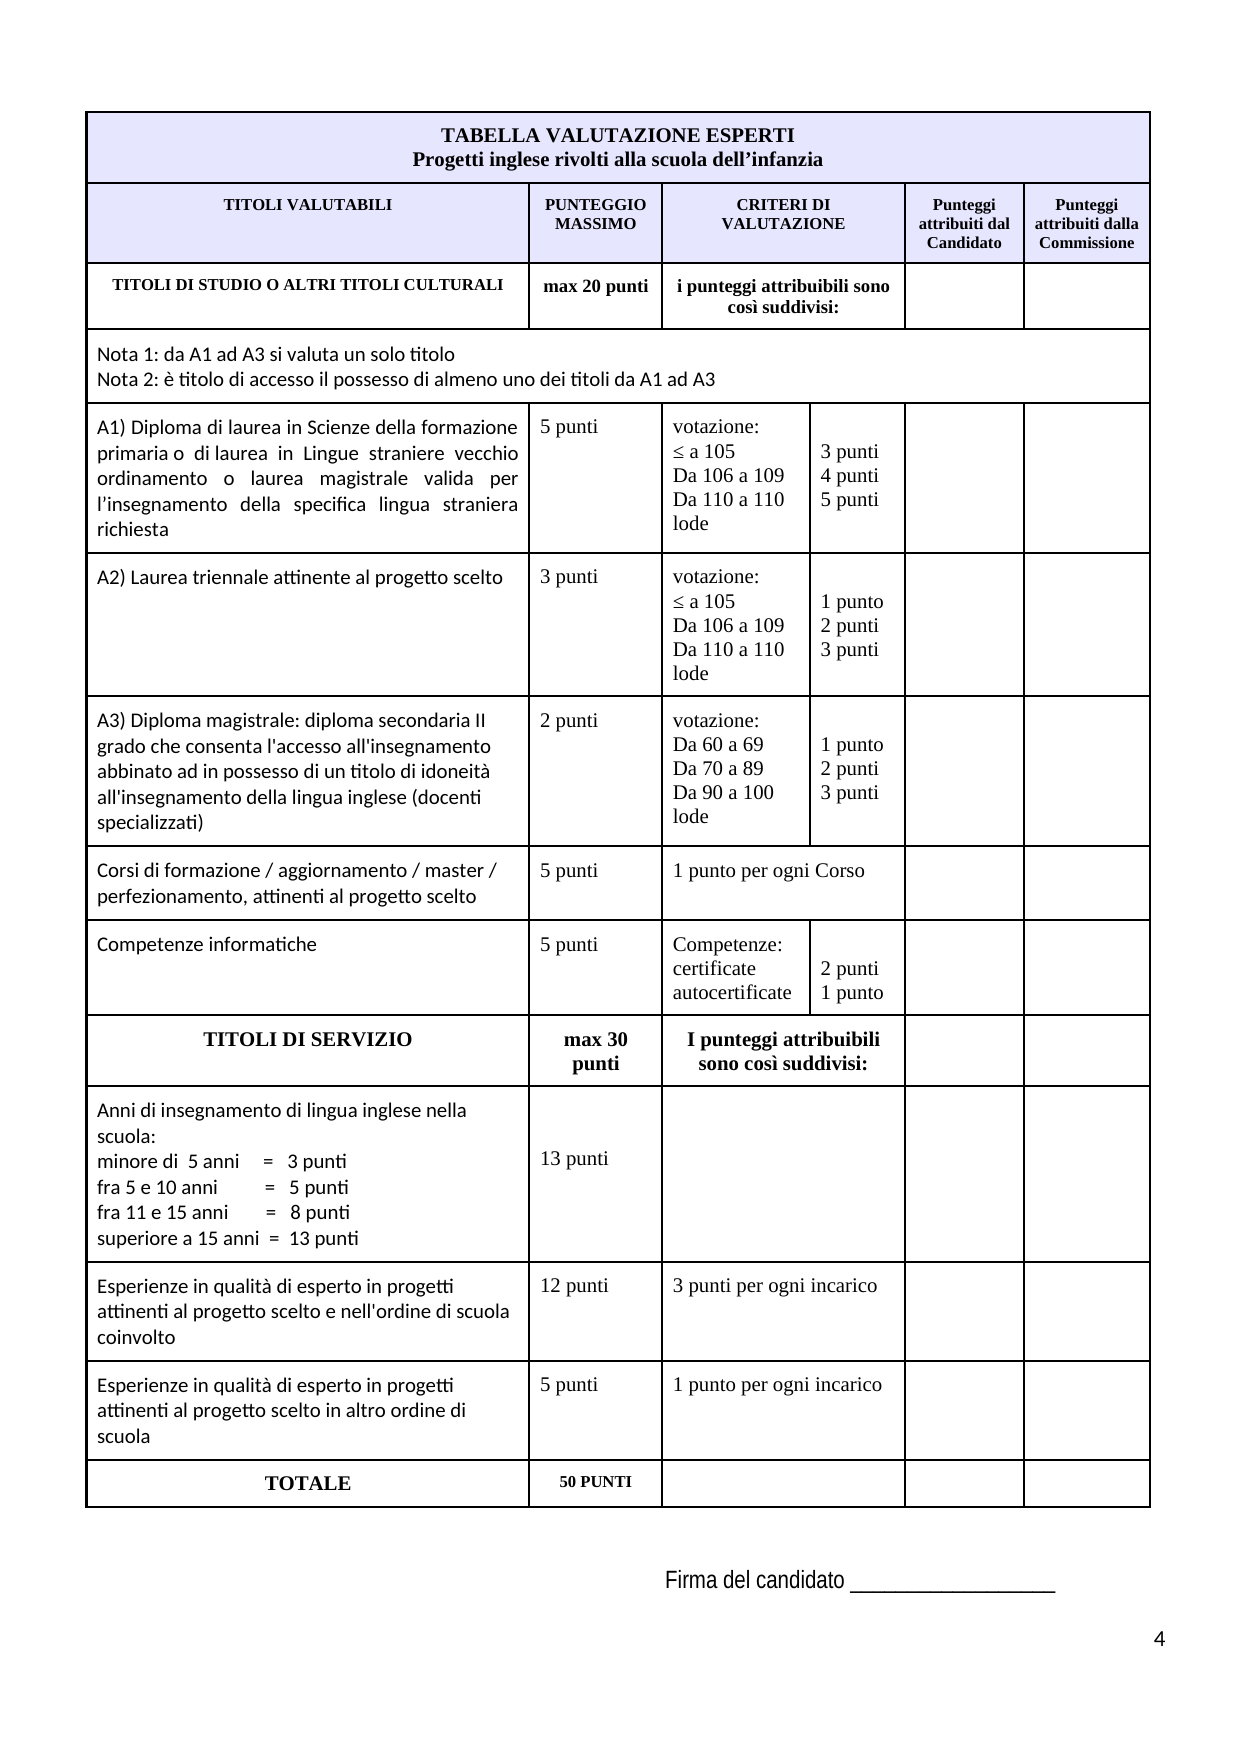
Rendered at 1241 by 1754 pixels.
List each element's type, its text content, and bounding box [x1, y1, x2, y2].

table_cell [1025, 847, 1149, 919]
table_cell 13 punti [530, 1087, 661, 1261]
table_cell [1025, 1016, 1149, 1085]
text Firma del candidato __________________ [591, 1565, 1165, 1594]
table_cell [906, 1087, 1023, 1261]
table_cell [906, 921, 1023, 1014]
table_cell [1025, 1461, 1149, 1506]
table_cell [906, 404, 1023, 552]
table_cell [1025, 404, 1149, 552]
table_cell 1 punto 2 punti 3 punti [811, 554, 904, 695]
table_cell 1 punto per ogni Corso [663, 847, 904, 919]
table_cell TITOLI VALUTABILI [88, 184, 528, 262]
table_cell CRITERI DI VALUTAZIONE [663, 184, 904, 262]
table_cell 5 punti [530, 1362, 661, 1459]
table_cell [1025, 264, 1149, 328]
table_cell 50 PUNTI [530, 1461, 661, 1506]
table_cell 3 punti per ogni incarico [663, 1263, 904, 1360]
table_cell Esperienze in qualità di esperto in progetti attinenti al progetto scelto in altro ordine di scuola [88, 1362, 528, 1459]
table_cell 1 punto per ogni incarico [663, 1362, 904, 1459]
table_cell [906, 554, 1023, 695]
table_cell 2 punti [530, 697, 661, 845]
table_cell Esperienze in qualità di esperto in progetti attinenti al progetto scelto e nell'ordine di scuola coinvolto [88, 1263, 528, 1360]
table_cell [1025, 554, 1149, 695]
table_cell TITOLI DI STUDIO O ALTRI TITOLI CULTURALI [88, 264, 528, 328]
table_cell 5 punti [530, 847, 661, 919]
table_cell 5 punti [530, 404, 661, 552]
table_cell i punteggi attribuibili sono così suddivisi: [663, 264, 904, 328]
table_cell [1025, 697, 1149, 845]
table_cell [906, 1263, 1023, 1360]
table_cell Competenze informatiche [88, 921, 528, 1014]
table_cell PUNTEGGIO MASSIMO [530, 184, 661, 262]
table_cell A3) Diploma magistrale: diploma secondaria II grado che consenta l'accesso all'insegnamento abbinato ad in possesso di un titolo di idoneità all'insegnamento della lingua inglese (docenti specializzati) [88, 697, 528, 845]
table_cell [906, 1016, 1023, 1085]
table_cell 2 punti 1 punto [811, 921, 904, 1014]
table_cell 12 punti [530, 1263, 661, 1360]
table_cell [906, 847, 1023, 919]
table_cell [906, 697, 1023, 845]
table_cell A2) Laurea triennale attinente al progetto scelto [88, 554, 528, 695]
table_cell [906, 1362, 1023, 1459]
table_cell votazione: ≤ a 105 Da 106 a 109 Da 110 a 110 lode [663, 554, 809, 695]
table_cell TITOLI DI SERVIZIO [88, 1016, 528, 1085]
table_cell [663, 1461, 904, 1506]
table_cell votazione: Da 60 a 69 Da 70 a 89 Da 90 a 100 lode [663, 697, 809, 845]
table_cell 3 punti 4 punti 5 punti [811, 404, 904, 552]
table_cell [1025, 1362, 1149, 1459]
table_cell votazione: ≤ a 105 Da 106 a 109 Da 110 a 110 lode [663, 404, 809, 552]
table_cell I punteggi attribuibili sono così suddivisi: [663, 1016, 904, 1085]
table_cell 5 punti [530, 921, 661, 1014]
table_cell Punteggi attribuiti dal Candidato [906, 184, 1023, 262]
table_cell TOTALE [88, 1461, 528, 1506]
table_cell [906, 1461, 1023, 1506]
table_cell max 20 punti [530, 264, 661, 328]
table_cell Nota 1: da A1 ad A3 si valuta un solo titolo Nota 2: è titolo di accesso il possesso di almeno uno dei titoli da A1 ad A3 [88, 330, 1149, 402]
table_cell A1) Diploma di laurea in Scienze della formazione primaria o di laurea in Lingue straniere vecchio ordinamento o laurea magistrale valida per l’insegnamento della specifica lingua straniera richiesta [88, 404, 528, 552]
table_cell 3 punti [530, 554, 661, 695]
table_cell [1025, 921, 1149, 1014]
table_cell Corsi di formazione / aggiornamento / master / perfezionamento, attinenti al progetto scelto [88, 847, 528, 919]
table_cell 1 punto 2 punti 3 punti [811, 697, 904, 845]
table_cell [663, 1087, 904, 1261]
table_cell Punteggi attribuiti dalla Commissione [1025, 184, 1149, 262]
table_cell Competenze: certificate autocertificate [663, 921, 809, 1014]
table_cell [1025, 1087, 1149, 1261]
table_cell Anni di insegnamento di lingua inglese nella scuola: minore di 5 anni = 3 punti fra 5 e 10 anni = 5 punti fra 11 e 15 anni = 8 punti superiore a 15 anni = 13 punti [88, 1087, 528, 1261]
table_cell [1025, 1263, 1149, 1360]
table_cell [906, 264, 1023, 328]
table_header TABELLA VALUTAZIONE ESPERTI Progetti inglese rivolti alla scuola dell’infanzia [88, 113, 1149, 182]
table_cell max 30 punti [530, 1016, 661, 1085]
